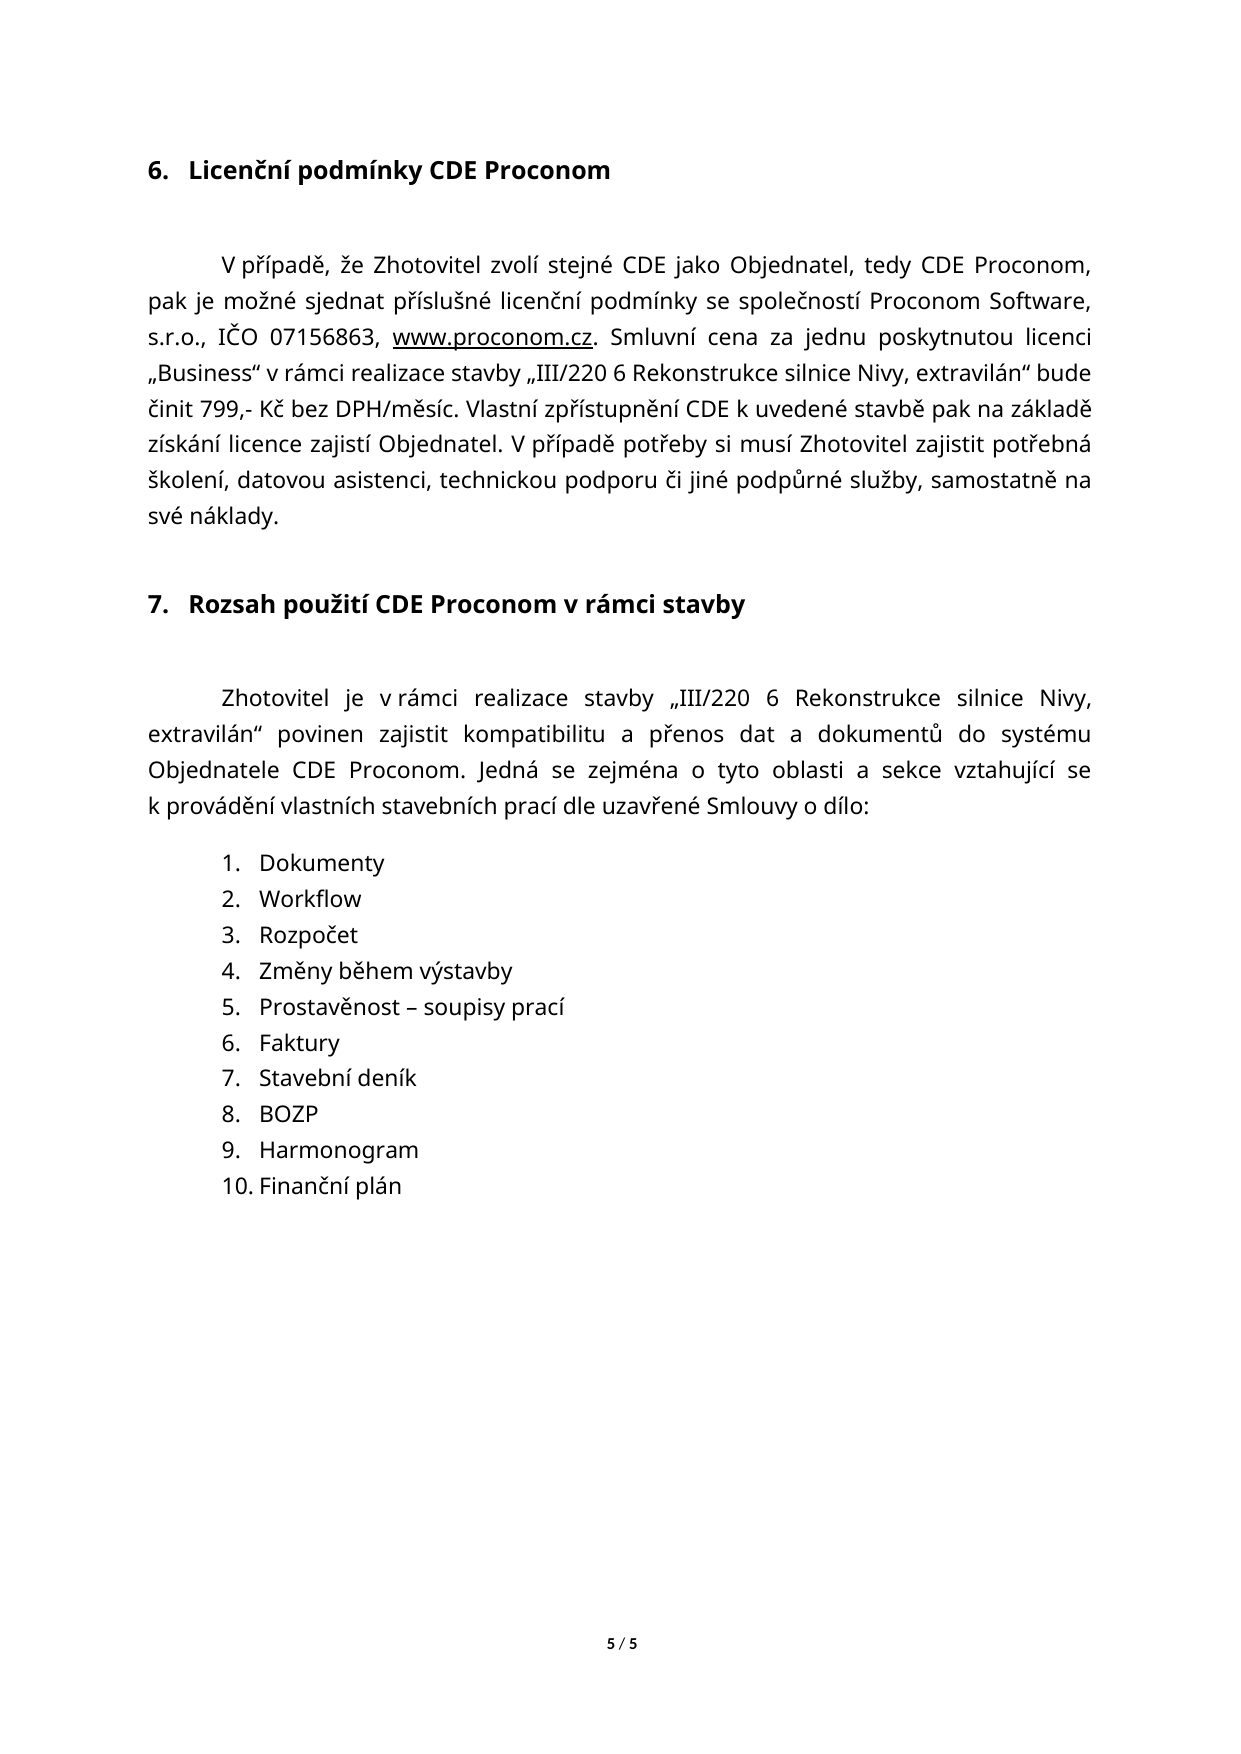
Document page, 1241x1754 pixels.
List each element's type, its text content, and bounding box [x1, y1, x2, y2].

list BOZP [221, 1098, 583, 1129]
list Prostavěnost – soupisy prací [221, 991, 583, 1022]
list Harmonogram [221, 1134, 583, 1166]
list Finanční plán [221, 1170, 583, 1201]
list Rozpočet [221, 919, 583, 950]
subtitle 7. Rozsah použití CDE Proconom v rámci stavby [148, 586, 1093, 620]
list Faktury [221, 1026, 583, 1058]
text V případě, že Zhotovitel zvolí stejné CDE jako Objednatel, tedy CDE Proconom, pak je možné sjednat příslušné licenční podmínky se společností Proconom Software, s.r.o., IČO 07156863, www.proconom.cz. Smluvní cena za jednu poskytnutou licenci „Business“ v rámci realizace stavby „III/220 6 Rekonstrukce silnice Nivy, extravilán“ bude činit 799,- Kč bez DPH/měsíc. Vlastní zpřístupnění CDE k uvedené stavbě pak na základě získání licence zajistí Objednatel. V případě potřeby si musí Zhotovitel zajistit potřebná školení, datovou asistenci, technickou podporu či jiné podpůrné služby, samostatně na své náklady. [148, 249, 1093, 532]
list Dokumenty [221, 847, 583, 878]
text Zhotovitel je v rámci realizace stavby „III/220 6 Rekonstrukce silnice Nivy, extravilán“ povinen zajistit kompatibilitu a přenos dat a dokumentů do systému Objednatele CDE Proconom. Jedná se zejména o tyto oblasti a sekce vztahující se k provádění vlastních stavebních prací dle uzavřené Smlouvy o dílo: [148, 682, 1093, 821]
subtitle 6. Licenční podmínky CDE Proconom [148, 153, 1093, 187]
list Stavební deník [221, 1062, 583, 1094]
list Změny během výstavby [221, 954, 583, 986]
list Workflow [221, 883, 583, 914]
